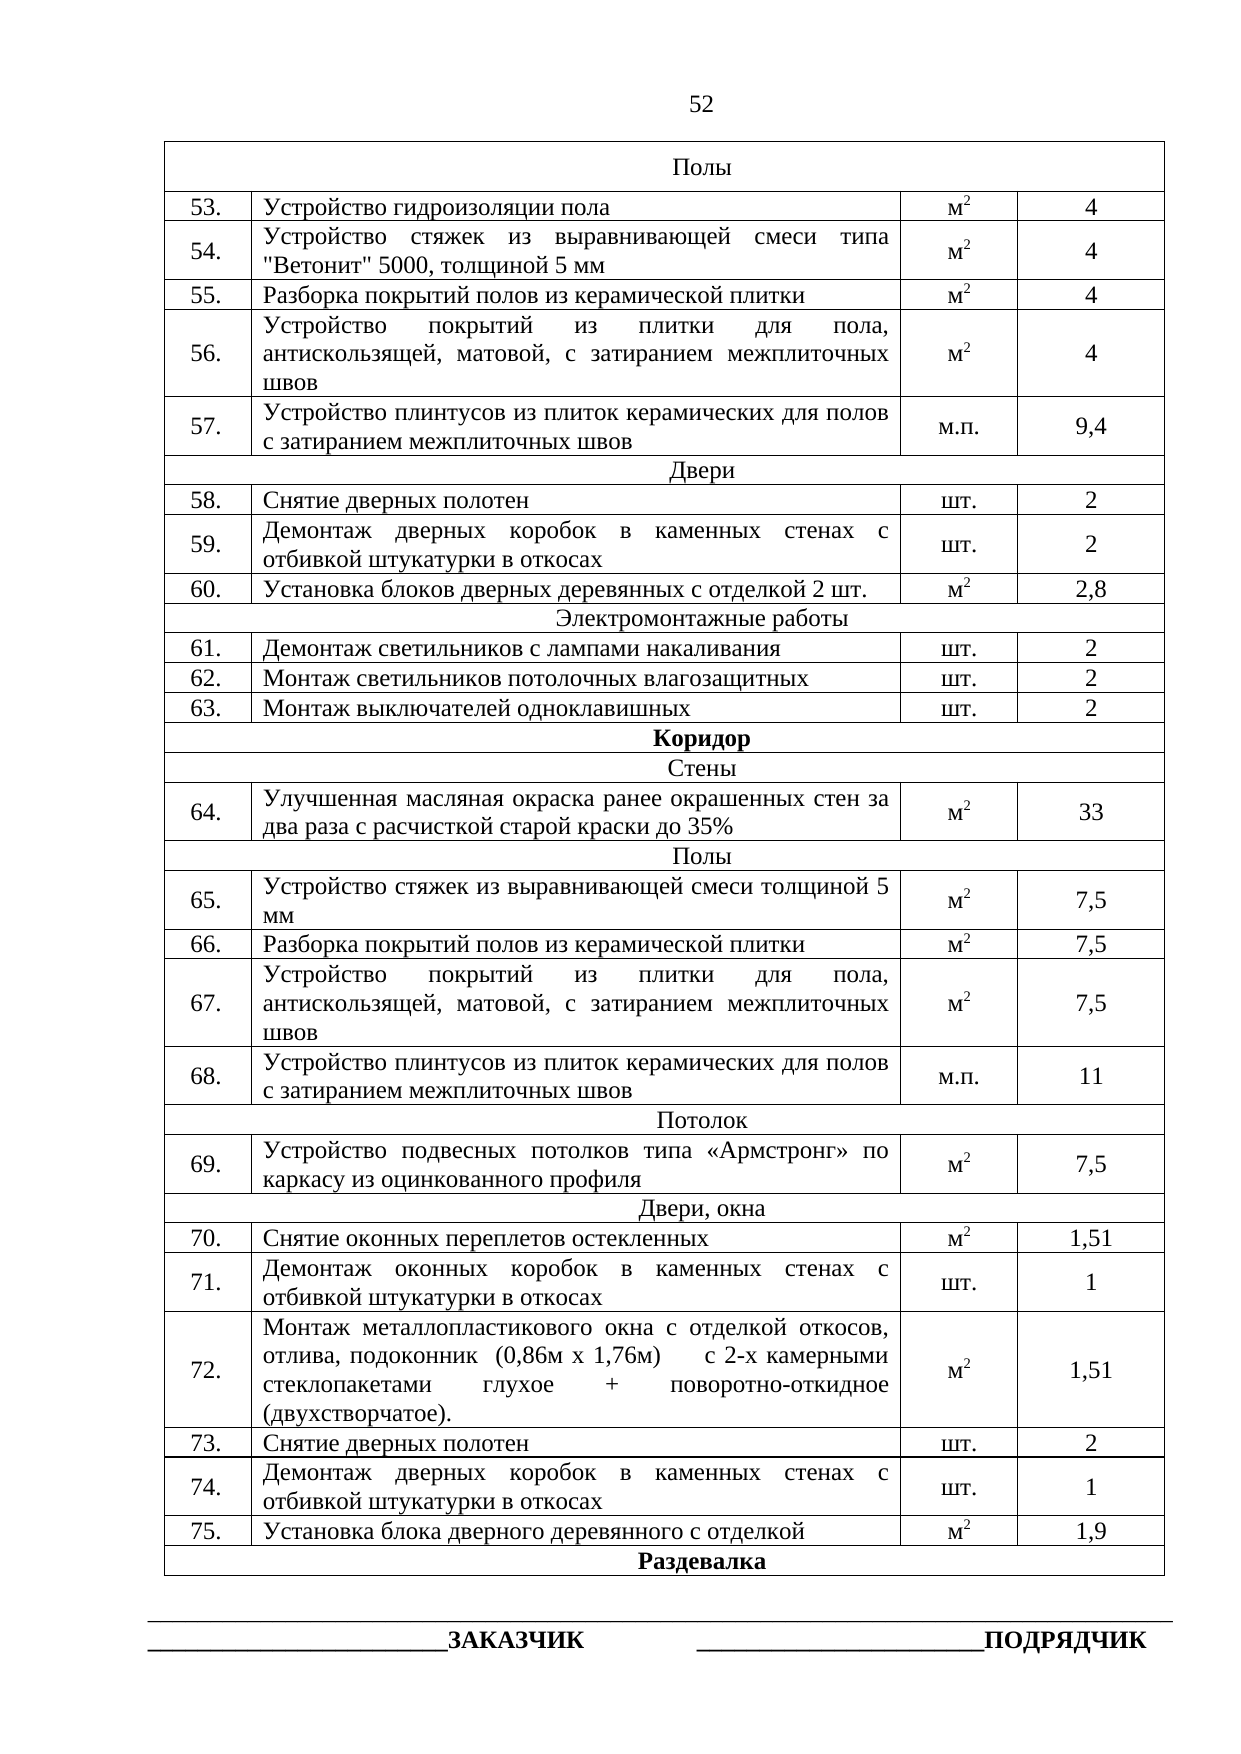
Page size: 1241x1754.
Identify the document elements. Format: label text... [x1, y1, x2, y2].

table_cell шт. [901, 1253, 1017, 1311]
table_cell шт. [901, 693, 1017, 722]
table_cell Установка блока дверного деревянного с отделкой [252, 1516, 900, 1545]
table_cell Снятие оконных переплетов остекленных [252, 1223, 900, 1252]
table_cell Демонтаж светильников с лампами накаливания [252, 633, 900, 662]
table_cell 2 [1018, 663, 1164, 692]
table_cell [165, 783, 251, 840]
table_cell м2 [901, 1223, 1017, 1252]
table_cell [165, 663, 251, 692]
table_cell Устройство покрытий из плитки для пола, антискользящей, матовой, с затиранием межплиточных швов [252, 310, 900, 396]
table_cell Коридор [165, 723, 1164, 752]
table_cell 7,5 [1018, 930, 1164, 958]
table_cell м2 [901, 574, 1017, 602]
table_cell 2,8 [1018, 574, 1164, 602]
table_cell [165, 485, 251, 514]
table_cell [165, 1458, 251, 1515]
table_cell 9,4 [1018, 397, 1164, 454]
table_cell шт. [901, 1458, 1017, 1515]
table_cell м.п. [901, 1047, 1017, 1104]
table_cell [165, 633, 251, 662]
table_cell 2 [1018, 515, 1164, 573]
table_cell м2 [901, 783, 1017, 840]
table_cell Монтаж выключателей одноклавишных [252, 693, 900, 722]
table_cell м2 [901, 310, 1017, 396]
table_cell 11 [1018, 1047, 1164, 1104]
table_cell [165, 1516, 251, 1545]
table_cell 1 [1018, 1253, 1164, 1311]
table_cell 4 [1018, 192, 1164, 220]
table_cell Демонтаж оконных коробок в каменных стенах с отбивкой штукатурки в откосах [252, 1253, 900, 1311]
table_cell 33 [1018, 783, 1164, 840]
table_cell м2 [901, 1312, 1017, 1427]
table_cell 2 [1018, 1428, 1164, 1456]
table_cell шт. [901, 485, 1017, 514]
table_cell [165, 959, 251, 1046]
table_cell 2 [1018, 485, 1164, 514]
table_cell м2 [901, 280, 1017, 309]
table_cell [165, 574, 251, 602]
table_cell Улучшенная масляная окраска ранее окрашенных стен за два раза с расчисткой старой краски до 35% [252, 783, 900, 840]
table_cell 7,5 [1018, 871, 1164, 928]
table_cell м2 [901, 871, 1017, 928]
table_cell [165, 1312, 251, 1427]
table_cell [165, 397, 251, 454]
table_cell Потолок [165, 1105, 1164, 1134]
table_cell Устройство покрытий из плитки для пола, антискользящей, матовой, с затиранием межплиточных швов [252, 959, 900, 1046]
table_cell шт. [901, 633, 1017, 662]
table_cell 4 [1018, 310, 1164, 396]
table_cell Устройство плинтусов из плиток керамических для полов с затиранием межплиточных швов [252, 397, 900, 454]
table_cell Полы [165, 841, 1164, 870]
table_cell Разборка покрытий полов из керамической плитки [252, 930, 900, 958]
table_cell 7,5 [1018, 1135, 1164, 1192]
table_cell Устройство стяжек из выравнивающей смеси типа "Ветонит" 5000, толщиной [252, 221, 900, 279]
table_cell [165, 1047, 251, 1104]
table_cell м2 [901, 1135, 1017, 1192]
table_cell м2 [901, 959, 1017, 1046]
table_cell шт. [901, 515, 1017, 573]
table_cell м2 [901, 192, 1017, 220]
table_cell Монтаж светильников потолочных влагозащитных [252, 663, 900, 692]
table_cell Снятие дверных полотен [252, 1428, 900, 1456]
table_cell 1,51 [1018, 1223, 1164, 1252]
table_cell 2 [1018, 693, 1164, 722]
table_cell [165, 515, 251, 573]
table_cell м2 [901, 1516, 1017, 1545]
table_cell [165, 1223, 251, 1252]
table_cell шт. [901, 663, 1017, 692]
table_cell Устройство подвесных потолков типа «Армстронг» по каркасу из оцинкованного профиля [252, 1135, 900, 1192]
table_cell Раздевалка [165, 1546, 1164, 1574]
table_cell [165, 1135, 251, 1192]
table_cell Снятие дверных полотен [252, 485, 900, 514]
table_cell 1 [1018, 1458, 1164, 1515]
table_cell Разборка покрытий полов из керамической плитки [252, 280, 900, 309]
table_cell м2 [901, 930, 1017, 958]
table_cell [165, 1428, 251, 1456]
table_cell Демонтаж дверных коробок в каменных стенах с отбивкой штукатурки в откосах [252, 515, 900, 573]
table_cell [165, 280, 251, 309]
table_cell Двери, окна [165, 1194, 1164, 1222]
table_cell [165, 871, 251, 928]
table_cell [165, 310, 251, 396]
table_cell Устройство плинтусов из плиток керамических для полов с затиранием межплиточных швов [252, 1047, 900, 1104]
table_cell шт. [901, 1428, 1017, 1456]
table_cell [165, 930, 251, 958]
table_cell м2 [901, 221, 1017, 279]
table_cell 1,9 [1018, 1516, 1164, 1545]
table_cell Установка блоков дверных деревянных с отделкой 2 шт. [252, 574, 900, 602]
table_cell [165, 693, 251, 722]
table_cell 4 [1018, 280, 1164, 309]
table_cell Электромонтажные работы [165, 604, 1164, 632]
table_cell Двери [165, 456, 1164, 484]
table_cell [165, 1253, 251, 1311]
table_cell Устройство гидроизоляции пола [252, 192, 900, 220]
table_cell 7,5 [1018, 959, 1164, 1046]
table_cell 2 [1018, 633, 1164, 662]
table_cell 1,51 [1018, 1312, 1164, 1427]
table_cell Устройство стяжек из выравнивающей смеси толщиной [252, 871, 900, 928]
table_cell Монтаж металлопластикового окна с отделкой откосов, отлива, подоконник (0,86м х 1,76м) с 2-х камерными стеклопакетами глухое + поворотно-откидное (двухстворчатое). [252, 1312, 900, 1427]
table_cell 4 [1018, 221, 1164, 279]
table_cell Демонтаж дверных коробок в каменных стенах с отбивкой штукатурки в откосах [252, 1458, 900, 1515]
table_cell [165, 192, 251, 220]
table_cell Стены [165, 753, 1164, 782]
table_cell [165, 221, 251, 279]
table_cell м.п. [901, 397, 1017, 454]
table_cell Полы [165, 142, 1164, 191]
